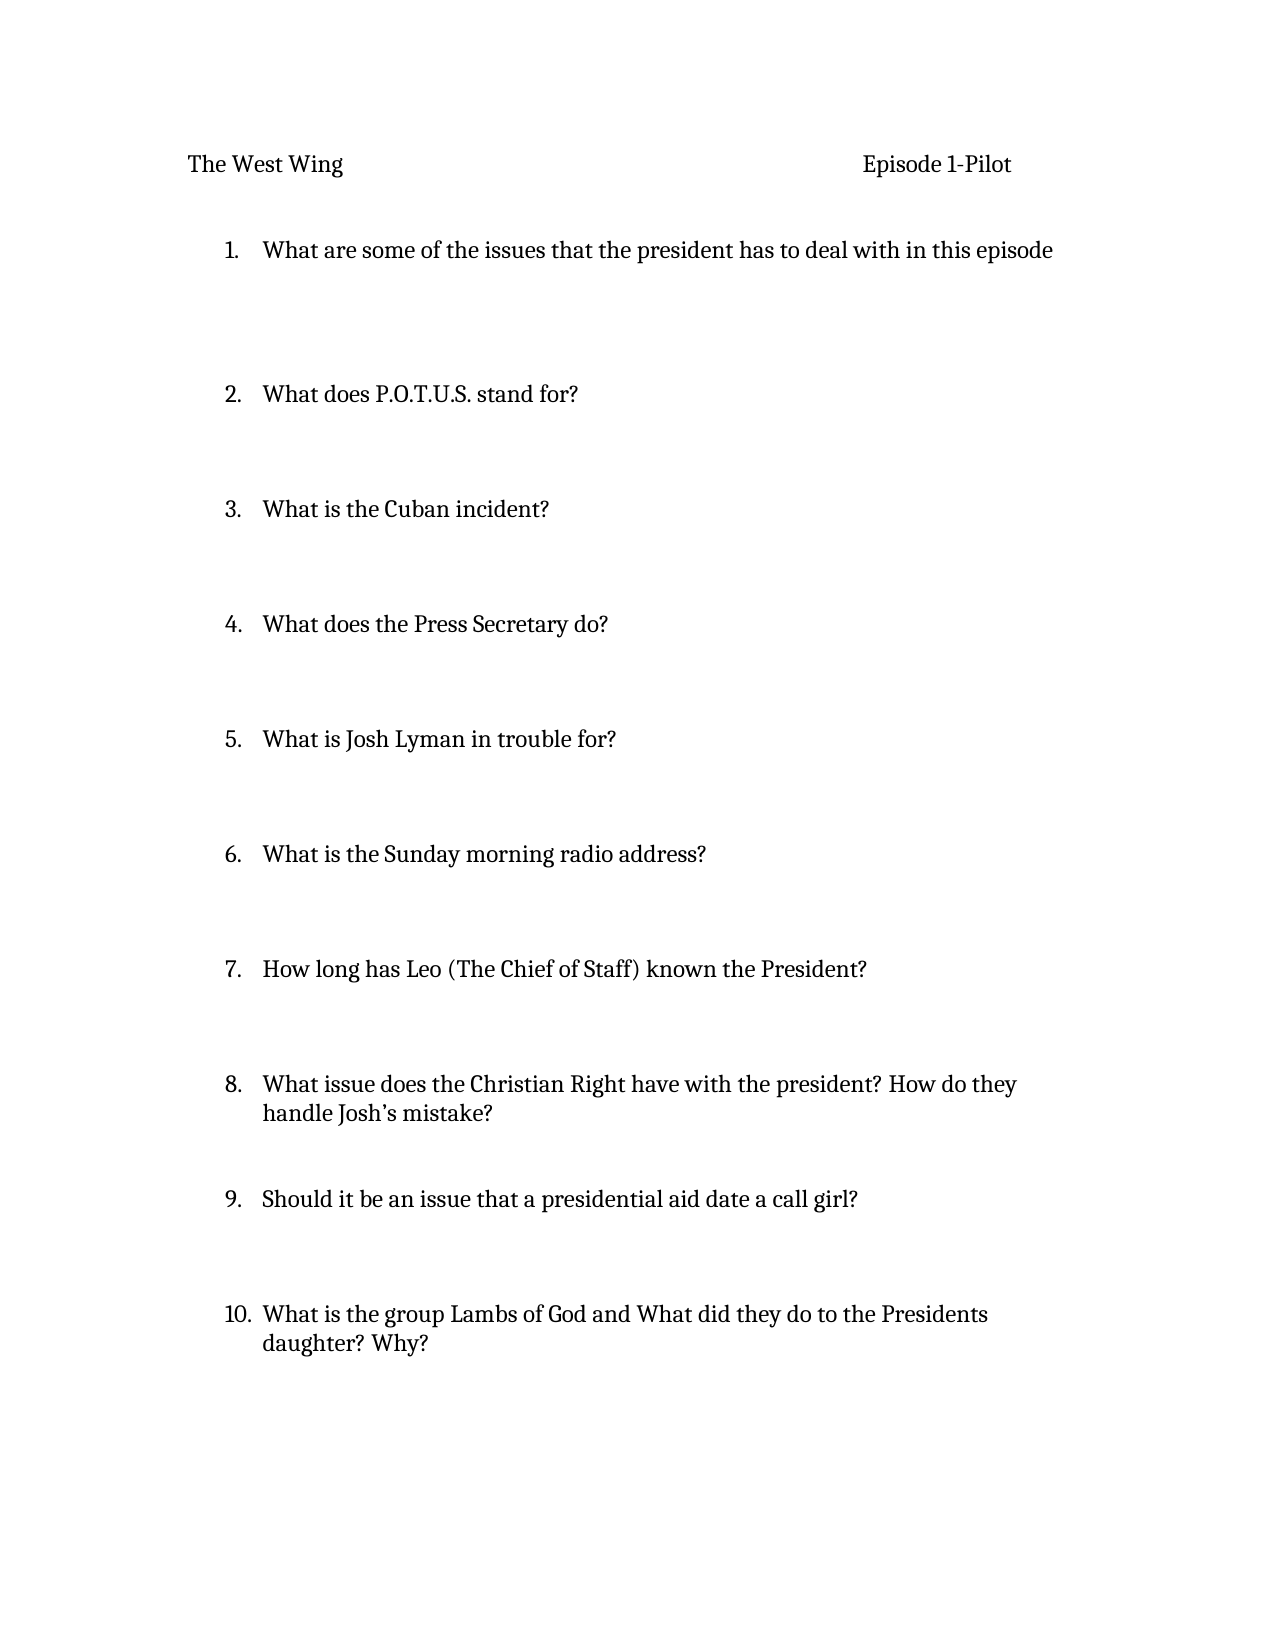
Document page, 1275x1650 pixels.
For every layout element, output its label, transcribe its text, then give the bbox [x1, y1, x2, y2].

list What is the Sunday morning radio address? [225, 840, 1087, 869]
text The West Wing Episode 1-Pilot [187, 150, 1087, 179]
list What is the Cuban incident? [225, 495, 1087, 524]
list What does P.O.T.U.S. stand for? [225, 380, 1087, 409]
list What does the Press Secretary do? [225, 610, 1087, 639]
list What is Josh Lyman in trouble for? [225, 725, 1087, 754]
list What is the group Lambs of God and What did they do to the Presidents daughter? Why? [225, 1300, 1087, 1357]
list What issue does the Christian Right have with the president? How do they handle Josh’s mistake? [225, 1070, 1087, 1127]
list What are some of the issues that the president has to deal with in this episode [225, 236, 1087, 265]
list How long has Leo (The Chief of Staff) known the President? [225, 955, 1087, 984]
list Should it be an issue that a presidential aid date a call girl? [225, 1185, 1087, 1214]
